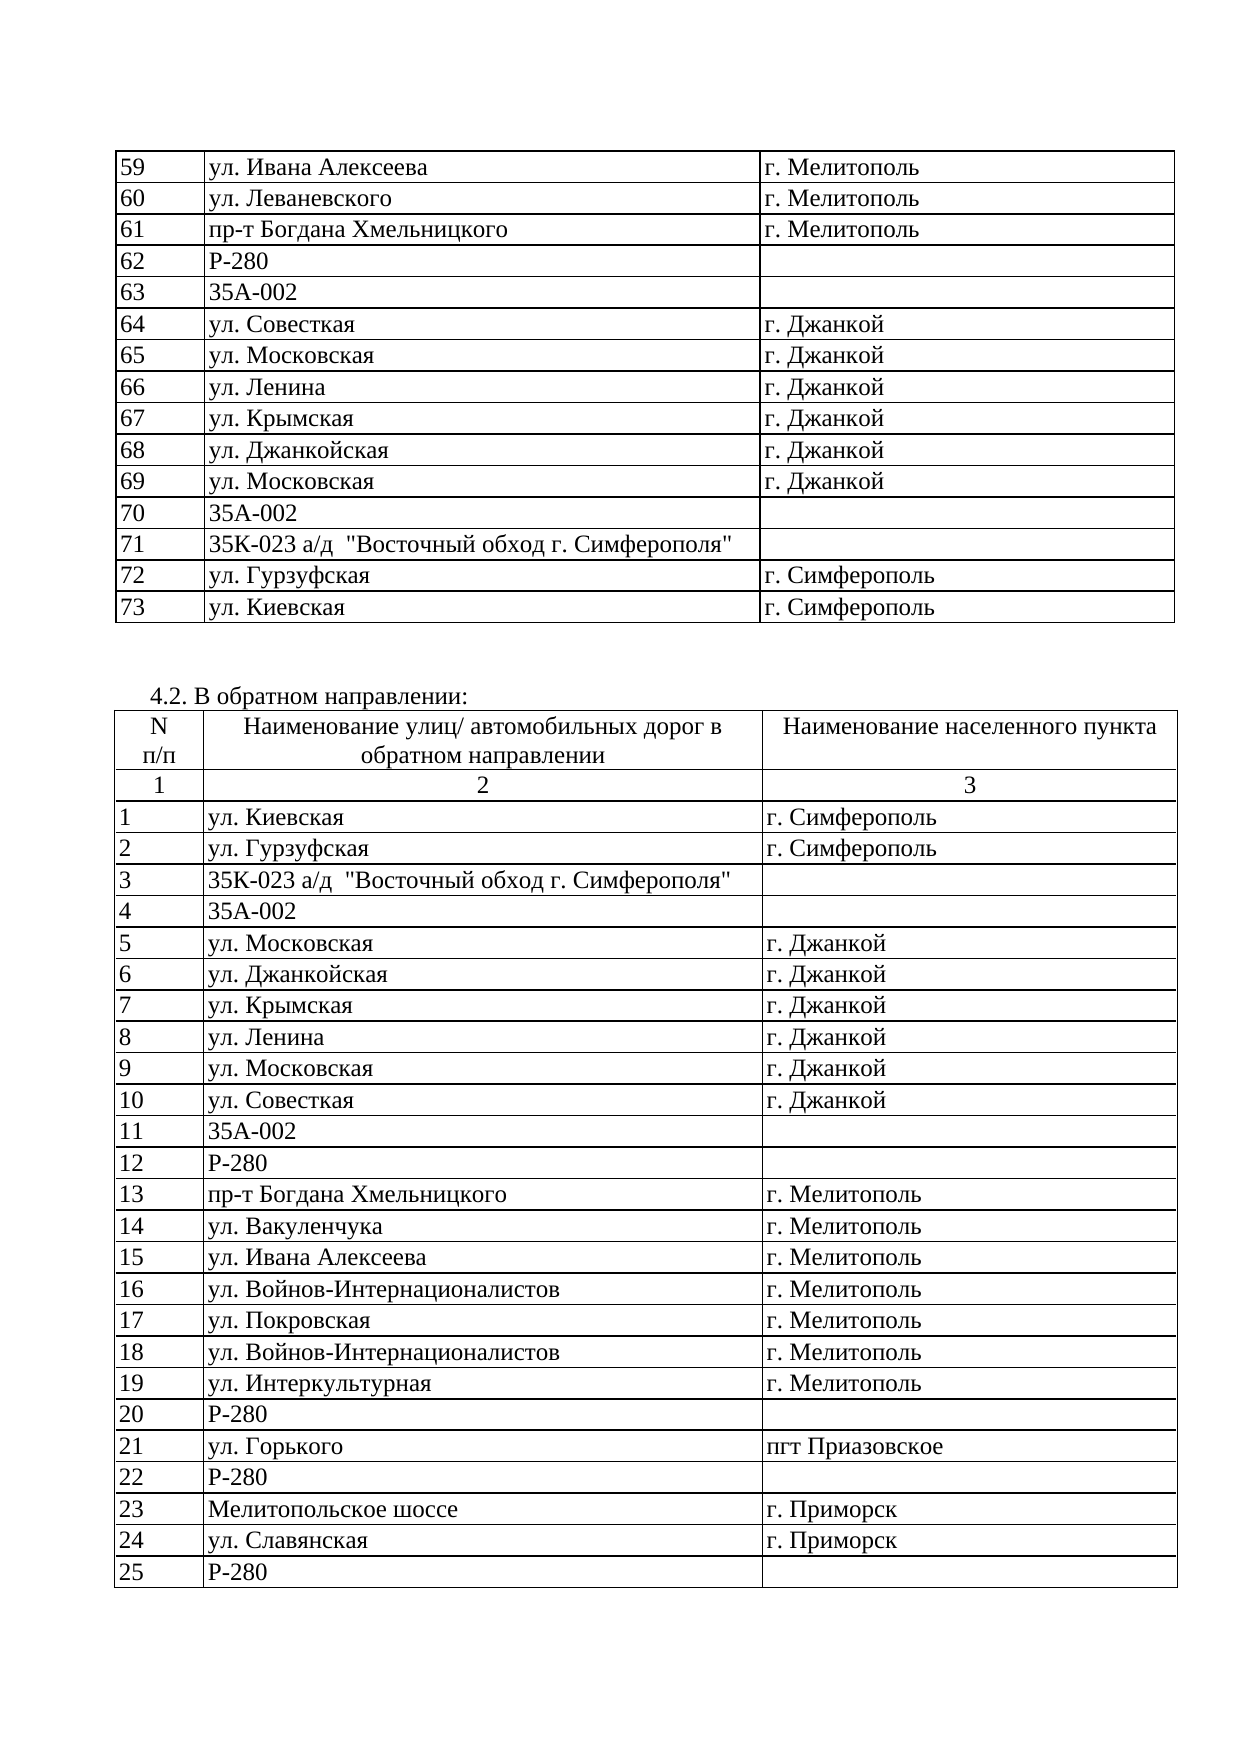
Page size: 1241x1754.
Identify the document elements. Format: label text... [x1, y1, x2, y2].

table_cell 15 [115, 1242, 203, 1272]
table_cell ул. Ленина [204, 1022, 762, 1052]
table_cell г. Джанкой [763, 926, 1177, 957]
table_cell г. Симферополь [763, 800, 1177, 832]
table_cell ул. Московская [204, 1053, 762, 1083]
table_cell г. Мелитополь [761, 215, 1174, 244]
table_header Наименование населенного пункта [763, 711, 1177, 769]
table_cell [761, 529, 1174, 559]
table_cell Р-280 [204, 1557, 762, 1587]
table_cell 5 [115, 927, 203, 957]
table_cell ул. Московская [205, 340, 759, 370]
table_cell [761, 246, 1174, 276]
table_cell ул. Войнов-Интернационалистов [204, 1274, 762, 1303]
table_cell ул. Интеркультурная [204, 1368, 762, 1398]
table_cell 22 [115, 1462, 203, 1492]
table_cell 35А-002 [205, 277, 759, 307]
table_cell г. Джанкой [761, 309, 1174, 339]
table_cell 2 [204, 770, 762, 800]
table_cell г. Мелитополь [763, 1209, 1177, 1241]
table_cell 14 [115, 1210, 203, 1241]
table_cell г. Приморск [763, 1524, 1177, 1555]
table_cell ул. Киевская [204, 802, 762, 832]
table_cell 65 [117, 340, 204, 370]
table_cell ул. Ивана Алексеева [205, 152, 759, 181]
table_cell г. Джанкой [761, 466, 1174, 496]
table_cell 72 [117, 561, 204, 590]
table_cell 16 [115, 1273, 203, 1303]
table_cell [763, 863, 1177, 894]
table_cell г. Мелитополь [761, 183, 1174, 213]
table_cell [763, 1461, 1177, 1492]
table_cell г. Мелитополь [763, 1272, 1177, 1303]
table_cell ул. Крымская [205, 403, 759, 433]
table_cell 17 [115, 1305, 203, 1335]
table_cell 73 [117, 592, 204, 622]
table_cell пр-т Богдана Хмельницкого [204, 1179, 762, 1209]
table_cell [761, 498, 1174, 527]
table_cell г. Джанкой [763, 1083, 1177, 1115]
table_cell г. Джанкой [763, 1052, 1177, 1083]
table_cell Р-280 [204, 1462, 762, 1492]
table_header Наименование улиц/ автомобильных дорог в обратном направлении [204, 711, 762, 769]
table_cell 7 [115, 990, 203, 1020]
table_cell 11 [115, 1116, 203, 1146]
table_cell г. Джанкой [763, 989, 1177, 1020]
table_cell 25 [115, 1556, 203, 1587]
table_cell ул. Леваневского [205, 183, 759, 213]
table_cell г. Джанкой [761, 435, 1174, 464]
table_cell 35А-002 [204, 896, 762, 926]
table_cell ул. Киевская [205, 592, 759, 622]
table_cell 20 [115, 1399, 203, 1429]
table_cell ул. Вакуленчука [204, 1211, 762, 1241]
table_cell г. Мелитополь [763, 1304, 1177, 1335]
table_cell г. Мелитополь [763, 1178, 1177, 1209]
table_cell ул. Джанкойская [205, 435, 759, 464]
table_cell 35А-002 [204, 1116, 762, 1146]
table_cell 61 [117, 215, 204, 244]
table_cell 24 [115, 1525, 203, 1555]
table_cell 69 [117, 466, 204, 496]
table_header N п/п [115, 711, 203, 769]
table_cell [763, 895, 1177, 926]
table_cell 21 [115, 1430, 203, 1461]
table_cell 10 [115, 1084, 203, 1115]
table_cell ул. Горького [204, 1431, 762, 1461]
table_cell пгт Приазовское [763, 1429, 1177, 1461]
table_cell пр-т Богдана Хмельницкого [205, 215, 759, 244]
table_cell ул. Крымская [204, 991, 762, 1020]
table_cell 67 [117, 403, 204, 433]
table_cell г. Симферополь [761, 561, 1174, 590]
table_cell 4 [115, 896, 203, 926]
table_cell [761, 277, 1174, 307]
table_cell г. Джанкой [761, 340, 1174, 370]
table_cell 1 [115, 770, 203, 800]
text 4.2. В обратном направлении: [150, 681, 1090, 710]
table_cell Мелитопольское шоссе [204, 1494, 762, 1524]
table_cell [763, 1146, 1177, 1178]
table_cell ул. Славянская [204, 1525, 762, 1555]
table_cell [763, 1398, 1177, 1429]
table_cell 18 [115, 1336, 203, 1366]
table_cell ул. Совесткая [205, 309, 759, 339]
table_cell 19 [115, 1368, 203, 1398]
table_cell 62 [117, 246, 204, 276]
table_cell г. Симферополь [761, 592, 1174, 622]
table_cell 8 [115, 1021, 203, 1052]
table_cell 1 [115, 801, 203, 832]
table_cell г. Симферополь [763, 832, 1177, 863]
table_cell ул. Войнов-Интернационалистов [204, 1337, 762, 1366]
table_cell 68 [117, 435, 204, 464]
table_cell ул. Ленина [205, 372, 759, 402]
table_cell ул. Покровская [204, 1305, 762, 1335]
table_cell 3 [115, 864, 203, 894]
table_cell 12 [115, 1147, 203, 1178]
table_cell 59 [117, 152, 204, 181]
table_cell г. Приморск [763, 1492, 1177, 1524]
table_cell ул. Джанкойская [204, 959, 762, 989]
table_cell г. Джанкой [761, 403, 1174, 433]
table_cell г. Джанкой [763, 1020, 1177, 1052]
table_cell 63 [117, 277, 204, 307]
table_cell 71 [117, 529, 204, 559]
table_cell 23 [115, 1493, 203, 1524]
table_cell Р-280 [204, 1148, 762, 1178]
table_cell [763, 1115, 1177, 1146]
table_cell ул. Московская [204, 928, 762, 957]
table_cell г. Мелитополь [763, 1335, 1177, 1366]
table_cell г. Мелитополь [763, 1366, 1177, 1398]
table_cell г. Джанкой [761, 372, 1174, 402]
table_cell 35А-002 [205, 498, 759, 527]
table_cell Р-280 [204, 1400, 762, 1429]
table_cell ул. Ивана Алексеева [204, 1242, 762, 1272]
table_cell ул. Совесткая [204, 1085, 762, 1115]
table_cell 66 [117, 372, 204, 402]
table_cell г. Мелитополь [763, 1241, 1177, 1272]
table_cell ул. Московская [205, 466, 759, 496]
table_cell 64 [117, 309, 204, 339]
table_cell 60 [117, 183, 204, 213]
table_cell 6 [115, 959, 203, 989]
table_cell 35К-023 а/д "Восточный обход г. Симферополя" [205, 529, 759, 559]
table_cell Р-280 [205, 246, 759, 276]
table_cell 35К-023 а/д "Восточный обход г. Симферополя" [204, 865, 762, 894]
table_cell 2 [115, 833, 203, 863]
table_cell 9 [115, 1053, 203, 1083]
table_cell [763, 1555, 1177, 1587]
table_cell 3 [763, 769, 1177, 800]
table_cell 13 [115, 1179, 203, 1209]
table_cell ул. Гурзуфская [205, 561, 759, 590]
table_cell ул. Гурзуфская [204, 833, 762, 863]
table_cell г. Мелитополь [761, 152, 1174, 181]
table_cell 70 [117, 498, 204, 527]
table_cell г. Джанкой [763, 958, 1177, 989]
